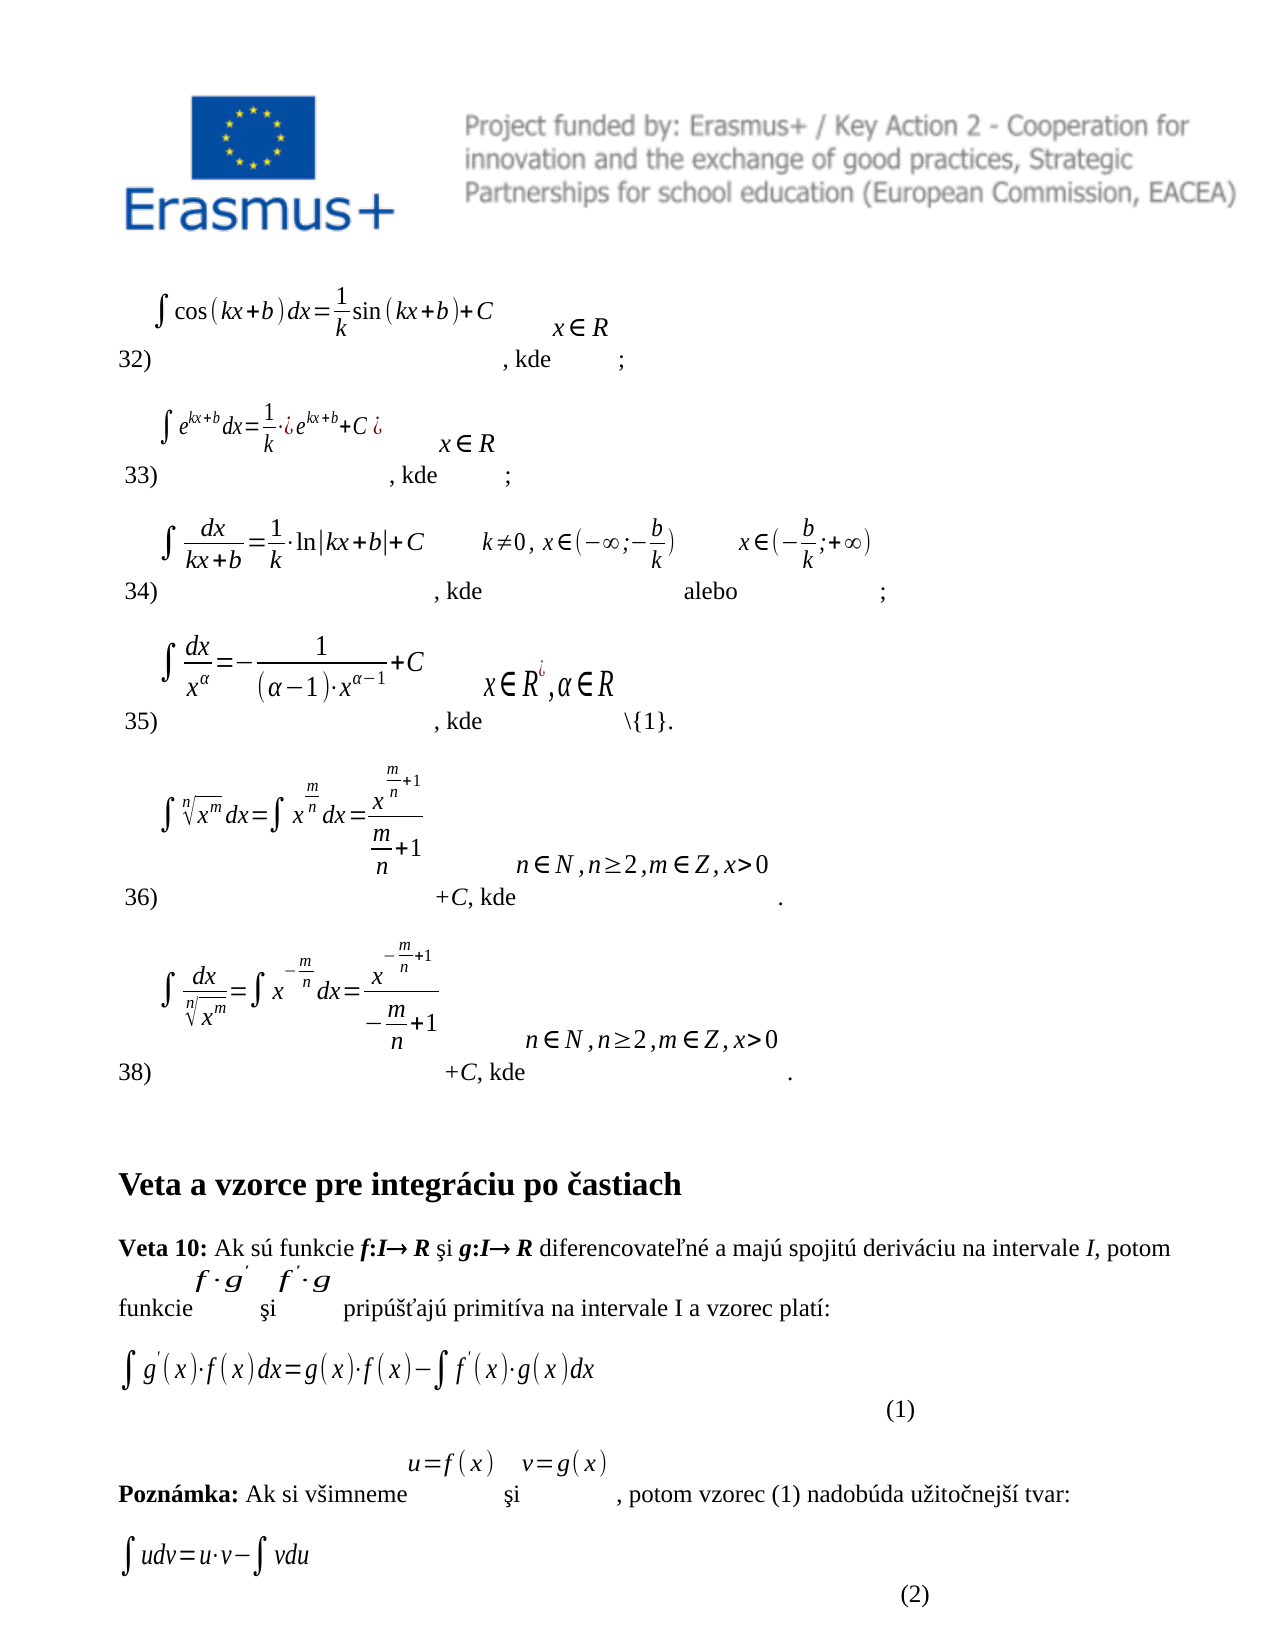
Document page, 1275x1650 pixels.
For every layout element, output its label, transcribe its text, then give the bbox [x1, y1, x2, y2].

subtitle Veta a vzorce pre integráciu po častiach [118, 1164, 1186, 1203]
text (1) [118, 1347, 1186, 1422]
text 32) , kde ; [118, 282, 1186, 373]
text 33) , kde ; [118, 398, 1186, 489]
text (2) [118, 1533, 1186, 1608]
picture [455, 102, 1244, 214]
text 34) , kde alebo ; [118, 514, 1186, 605]
text Veta 10: Ak sú funkcie f:I R şi g:I R diferencovateľné a majú spojitú deriváciu na intervale I, potom funkcie şi pripúšťajú primitíva na intervale I a vzorec platí: [118, 1233, 1186, 1322]
picture [117, 73, 399, 234]
text 35) , kde \{1}. [118, 630, 1186, 735]
text 38) +C, kde . [118, 935, 1186, 1086]
text 36) +C, kde . [118, 760, 1186, 910]
text Poznámka: Ak si všimneme şi , potom vzorec (1) nadobúda užitočnejší tvar: [118, 1447, 1186, 1508]
